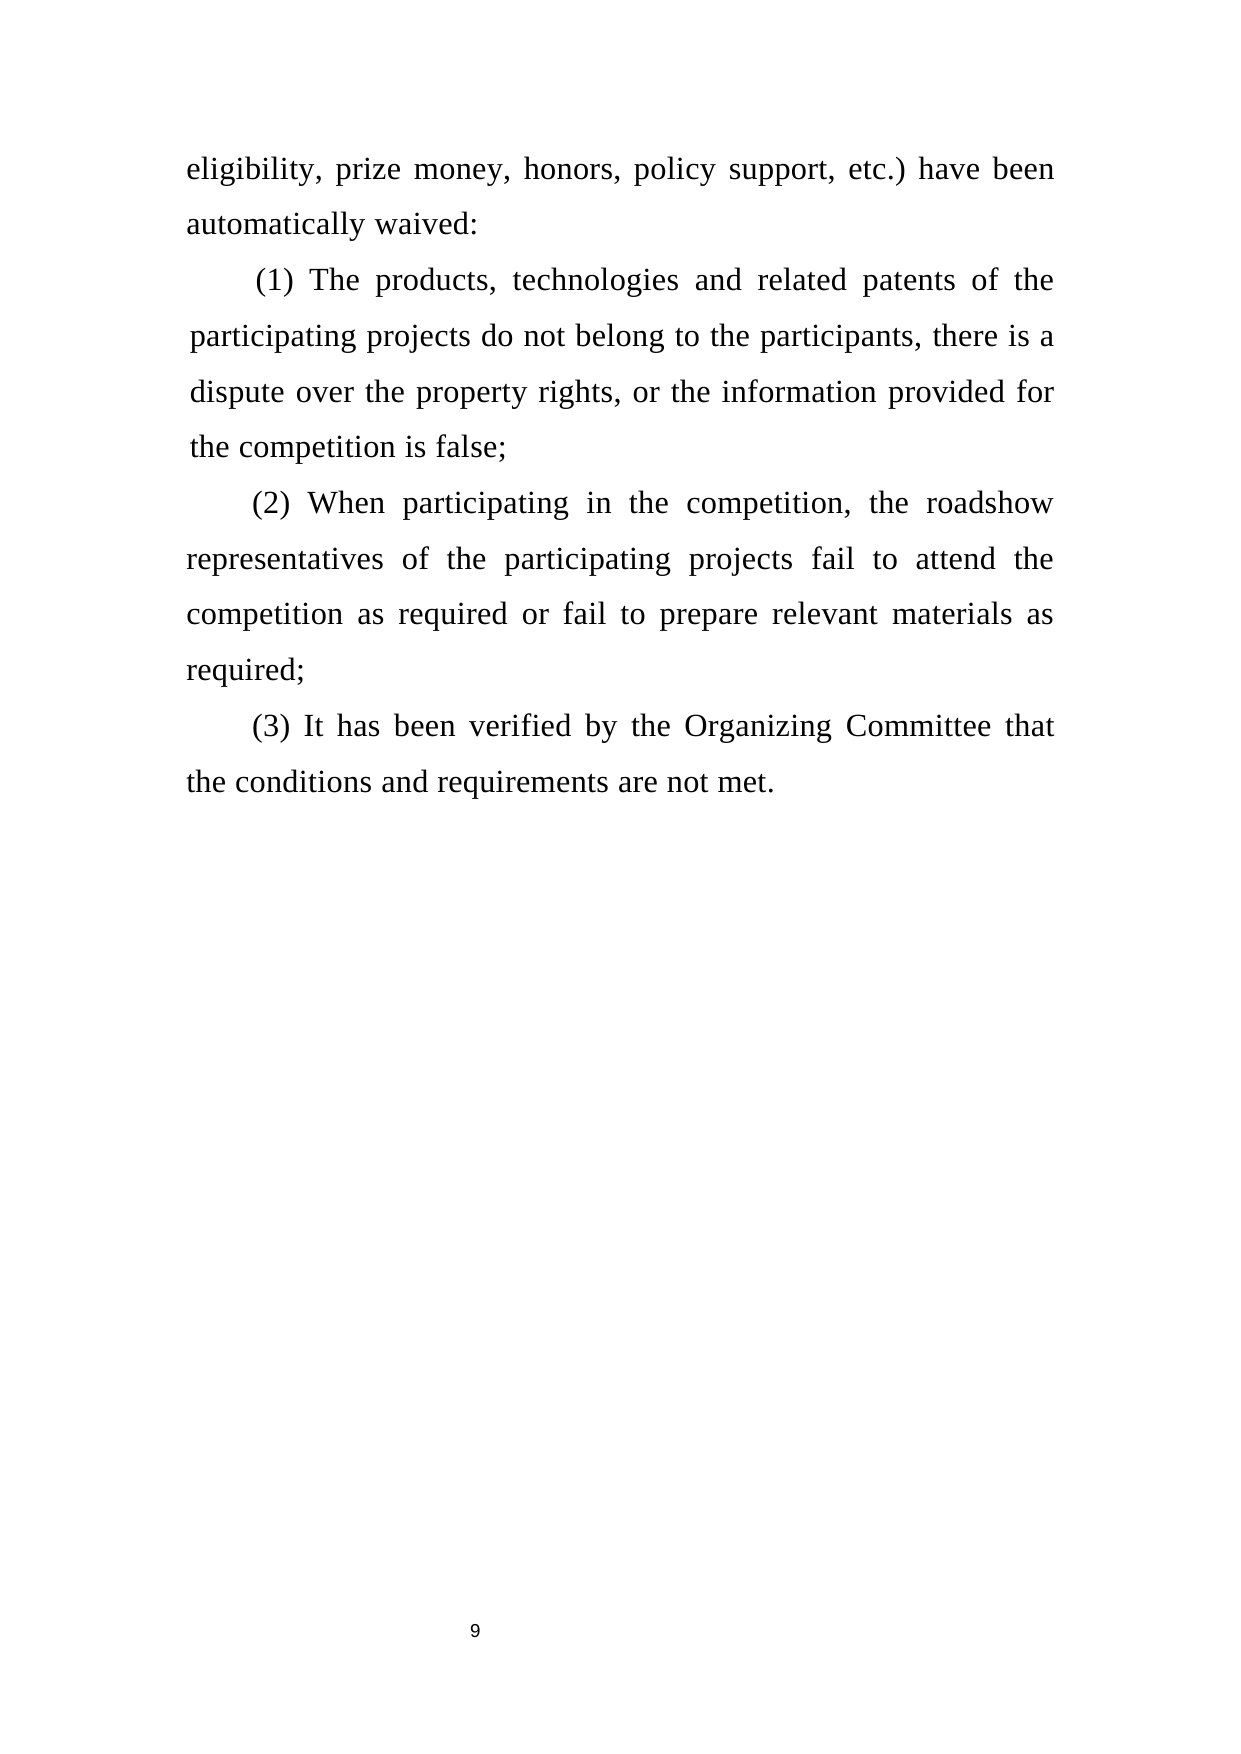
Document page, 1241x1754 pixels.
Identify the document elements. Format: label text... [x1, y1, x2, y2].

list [186, 149, 1054, 242]
text the conditions and requirements are not met. [186, 762, 1054, 799]
text (2) When participating in the competition, the roadshow representatives of the participating projects fail to attend the competition as required or fail to prepare relevant materials as required; [186, 483, 1054, 687]
text (1) The products, technologies and related patents of the [189, 261, 1054, 298]
text participating projects do not belong to the participants, there is a dispute over the property rights, or the information provided for the competition is false; [189, 316, 1054, 465]
text (3) It has been verified by the Organizing Committee that [186, 706, 1054, 743]
